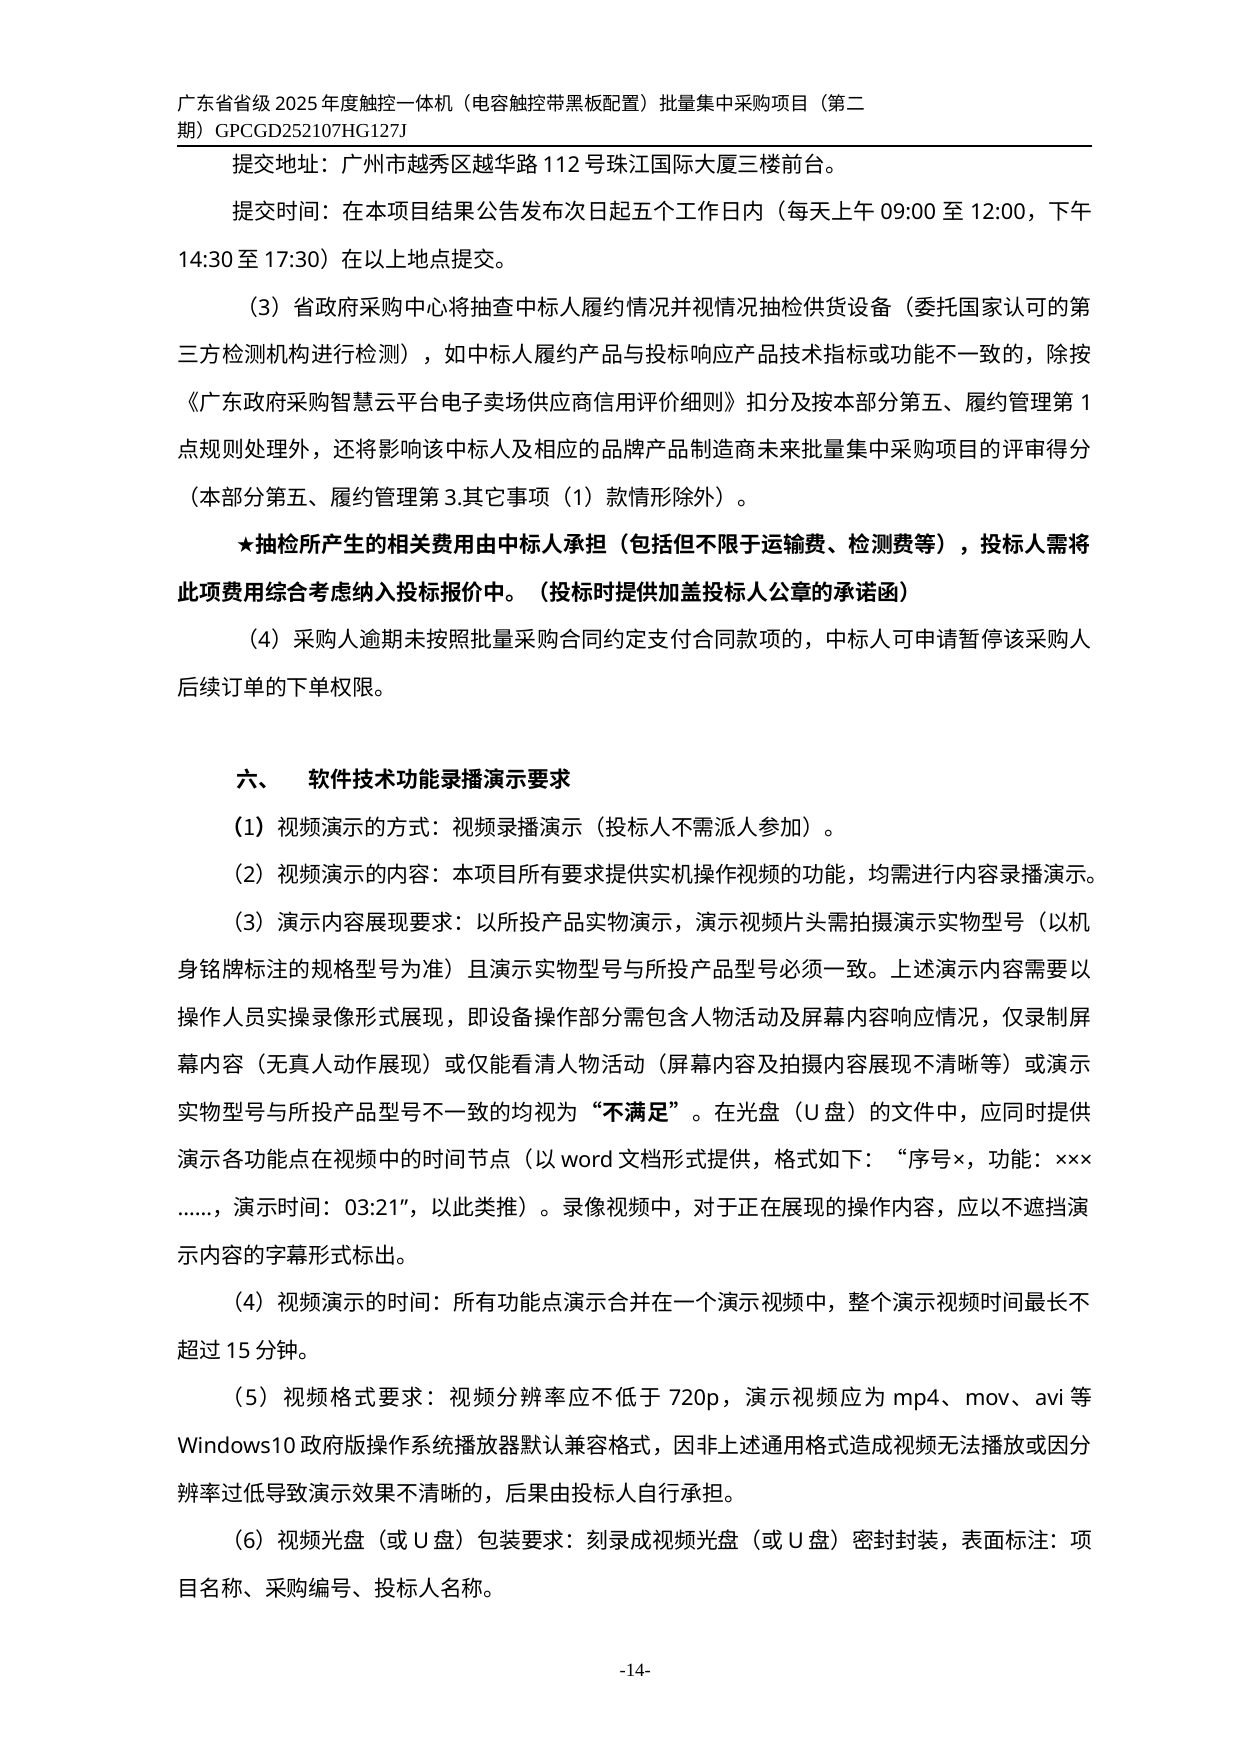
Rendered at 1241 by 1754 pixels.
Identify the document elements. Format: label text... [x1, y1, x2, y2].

text （3）演示内容展现要求：以所投产品实物演示，演示视频片头需拍摄演示实物型号（以机身铭牌标注的规格型号为准）且演示实物型号与所投产品型号必须一致。上述演示内容需要以操作人员实操录像形式展现，即设备操作部分需包含人物活动及屏幕内容响应情况，仅录制屏幕内容（无真人动作展现）或仅能看清人物活动（屏幕内容及拍摄内容展现不清晰等）或演示实物型号与所投产品型号不一致的均视为“不满足”。在光盘（U盘）的文件中，应同时提供演示各功能点在视频中的时间节点（以word文档形式提供，格式如下：“序号×，功能：×××……，演示时间：03:21”，以此类推）。录像视频中，对于正在展现的操作内容，应以不遮挡演示内容的字幕形式标出。 [177, 905, 1092, 1269]
text （6）视频光盘（或U盘）包装要求：刻录成视频光盘（或U盘）密封封装，表面标注：项目名称、采购编号、投标人名称。 [177, 1523, 1092, 1602]
subtitle 六、 软件技术功能录播演示要求 [236, 762, 1092, 794]
text 提交地址：广州市越秀区越华路112号珠江国际大厦三楼前台。 [177, 147, 1092, 178]
text （2）视频演示的内容：本项目所有要求提供实机操作视频的功能，均需进行内容录播演示。 [177, 857, 1092, 889]
text （5）视频格式要求：视频分辨率应不低于720p，演示视频应为mp4、mov、avi等Windows10政府版操作系统播放器默认兼容格式，因非上述通用格式造成视频无法播放或因分辨率过低导致演示效果不清晰的，后果由投标人自行承担。 [177, 1380, 1092, 1507]
text （4）视频演示的时间：所有功能点演示合并在一个演示视频中，整个演示视频时间最长不超过15分钟。 [177, 1285, 1092, 1364]
text （1）视频演示的方式：视频录播演示（投标人不需派人参加）。 [177, 810, 1092, 841]
text （3）省政府采购中心将抽查中标人履约情况并视情况抽检供货设备（委托国家认可的第三方检测机构进行检测），如中标人履约产品与投标响应产品技术指标或功能不一致的，除按《广东政府采购智慧云平台电子卖场供应商信用评价细则》扣分及按本部分第五、履约管理第1点规则处理外，还将影响该中标人及相应的品牌产品制造商未来批量集中采购项目的评审得分（本部分第五、履约管理第3.其它事项（1）款情形除外）。 [177, 289, 1092, 511]
text 提交时间：在本项目结果公告发布次日起五个工作日内（每天上午09:00 至 12:00，下午14:30至17:30）在以上地点提交。 [177, 194, 1092, 274]
text （4）采购人逾期未按照批量采购合同约定支付合同款项的，中标人可申请暂停该采购人后续订单的下单权限。 [177, 622, 1092, 702]
text ★抽检所产生的相关费用由中标人承担（包括但不限于运输费、检测费等），投标人需将此项费用综合考虑纳入投标报价中。（投标时提供加盖投标人公章的承诺函） [177, 527, 1092, 607]
